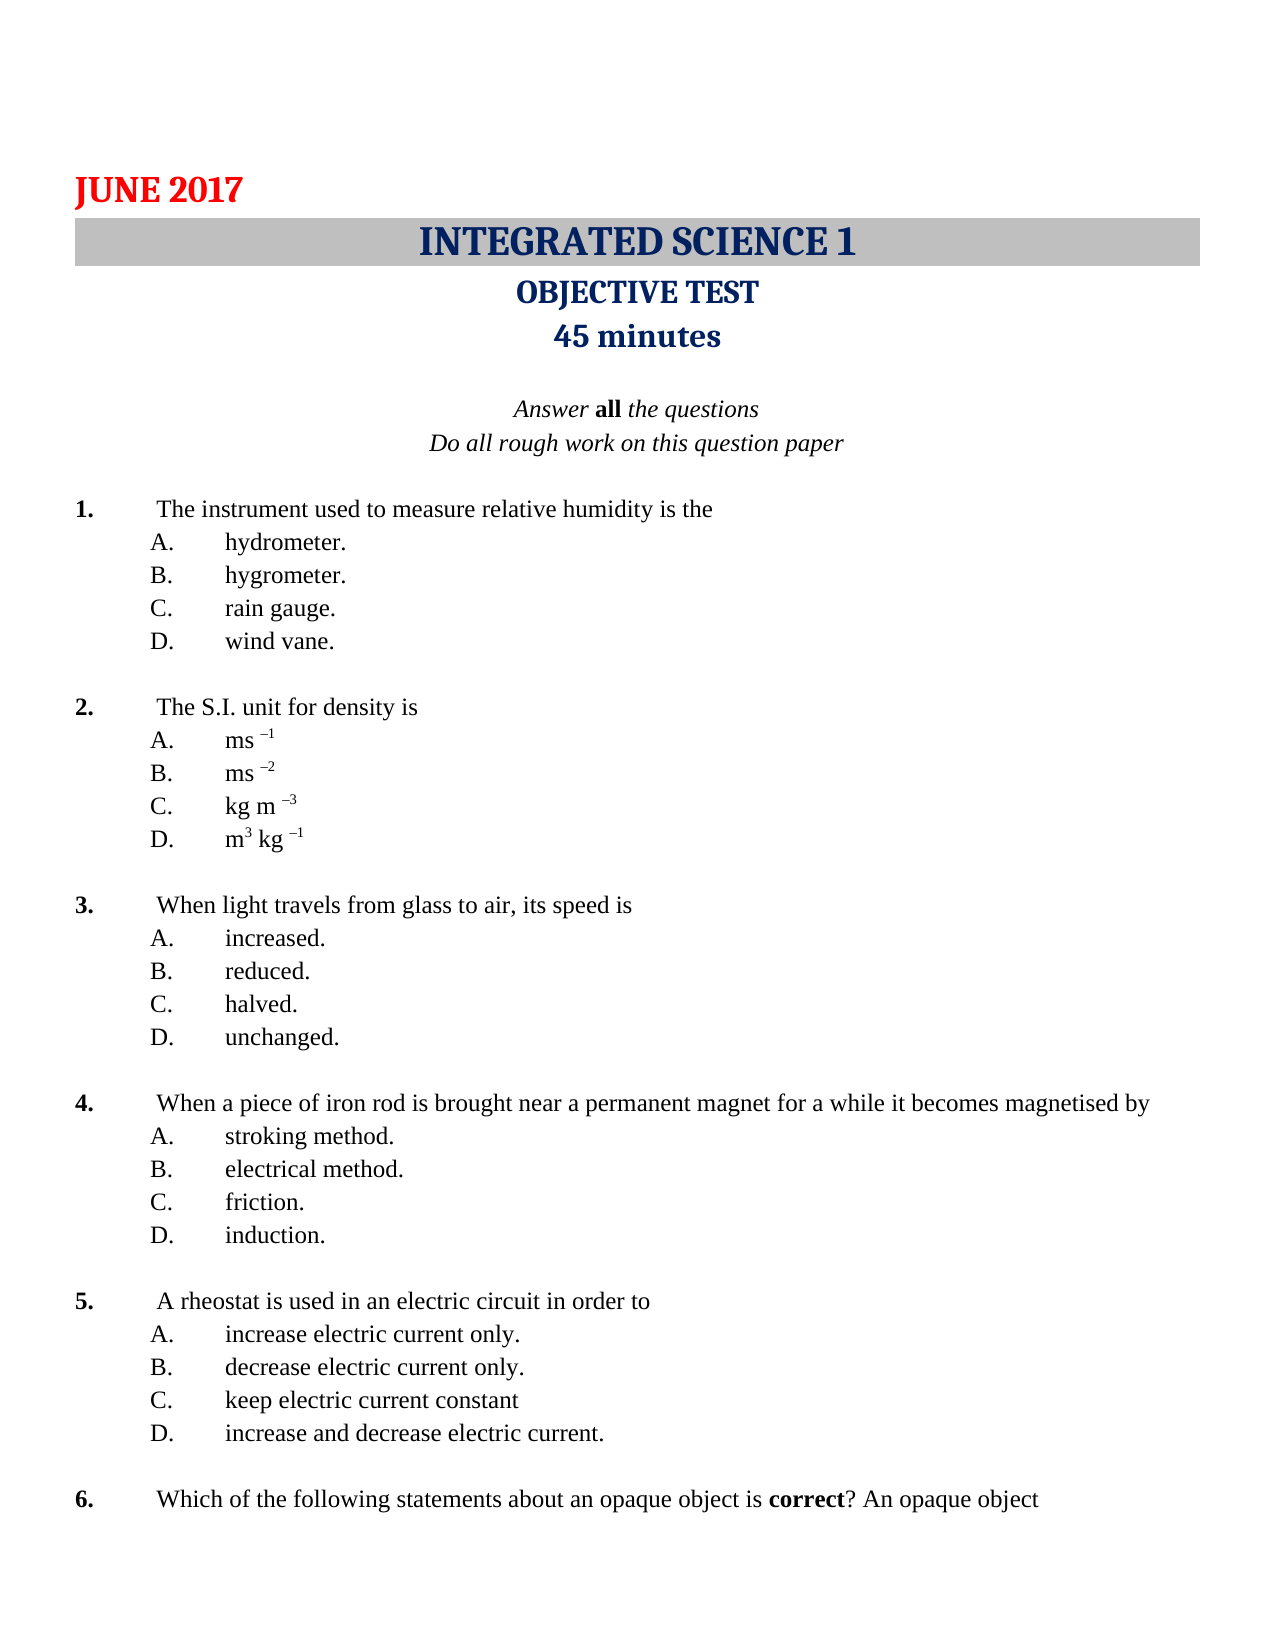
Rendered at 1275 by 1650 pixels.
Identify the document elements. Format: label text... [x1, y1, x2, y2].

subtitle 45 minutes [75, 317, 1200, 356]
list The S.I. unit for density is [75, 692, 1200, 721]
list ms –2 [150, 758, 1200, 787]
list A rheostat is used in an electric circuit in order to [75, 1286, 1200, 1315]
list When light travels from glass to air, its speed is [75, 890, 1200, 919]
list halved. [150, 989, 1200, 1018]
list rain gauge. [150, 593, 1200, 621]
list decrease electric current only. [150, 1352, 1200, 1381]
subtitle OBJECTIVE TEST [75, 273, 1200, 312]
list increased. [150, 923, 1200, 952]
list kg m –3 [150, 791, 1200, 819]
text Answer all the questions [75, 394, 1200, 423]
list wind vane. [150, 626, 1200, 654]
list m3 kg –1 [150, 824, 1200, 853]
list keep electric current constant [150, 1385, 1200, 1414]
list Which of the following statements about an opaque object is correct? An opaque object [75, 1484, 1200, 1513]
list ms –1 [150, 725, 1200, 753]
list friction. [150, 1187, 1200, 1216]
list When a piece of iron rod is brought near a permanent magnet for a while it becomes magnetised by [75, 1088, 1200, 1117]
text Do all rough work on this question paper [75, 428, 1200, 456]
list electrical method. [150, 1154, 1200, 1183]
list hygrometer. [150, 560, 1200, 588]
list increase and decrease electric current. [150, 1418, 1200, 1447]
list hydrometer. [150, 527, 1200, 555]
list unchanged. [150, 1022, 1200, 1051]
subtitle INTEGRATED SCIENCE 1 [75, 218, 1200, 266]
list reduced. [150, 956, 1200, 985]
list induction. [150, 1220, 1200, 1249]
list The instrument used to measure relative humidity is the [75, 494, 1200, 522]
list increase electric current only. [150, 1319, 1200, 1348]
subtitle JUNE 2017 [75, 169, 1200, 212]
list stroking method. [150, 1121, 1200, 1150]
